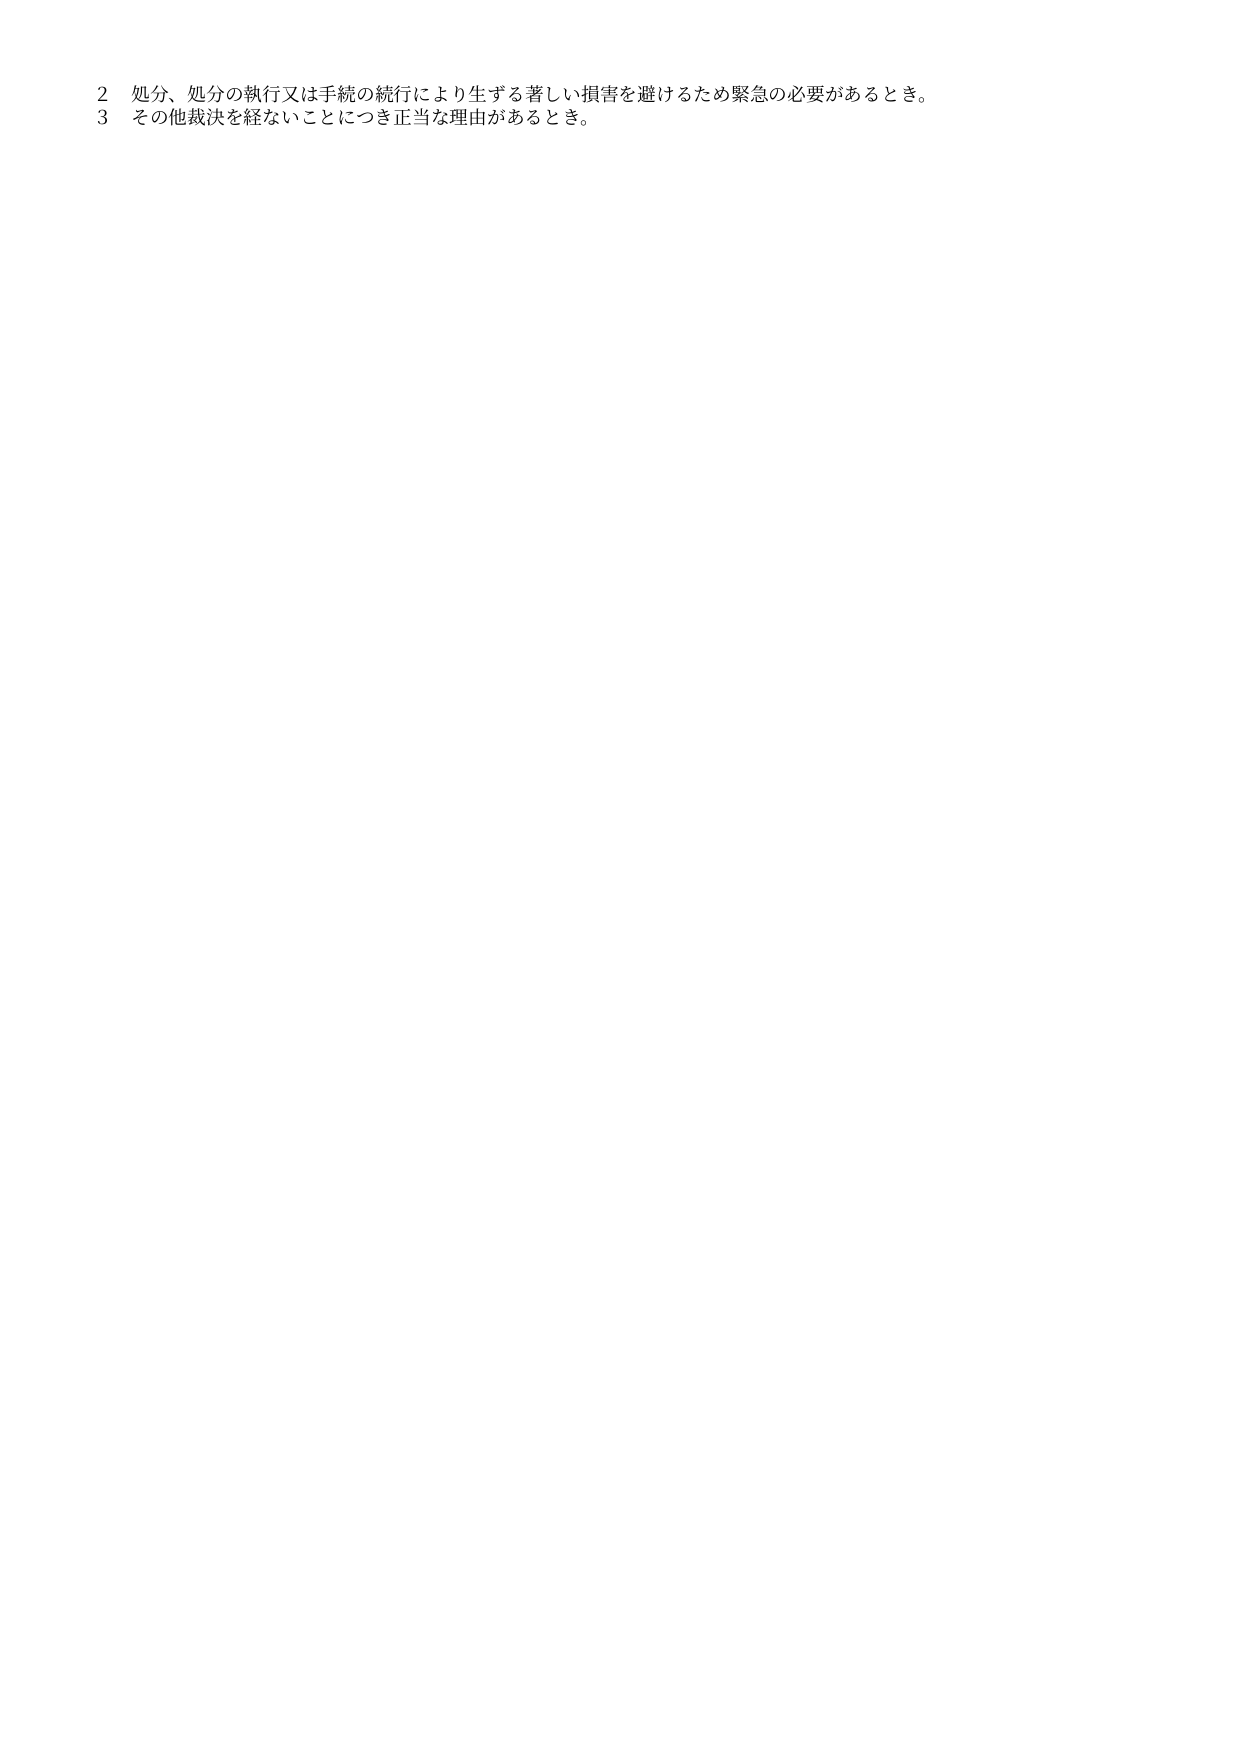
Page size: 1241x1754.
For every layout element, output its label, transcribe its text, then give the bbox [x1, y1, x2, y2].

text ３ その他裁決を経ないことにつき正当な理由があるとき。 [75, 106, 1165, 129]
text ２ 処分、処分の執行又は手続の続行により生ずる著しい損害を避けるため緊急の必要があるとき。 [75, 83, 1165, 106]
